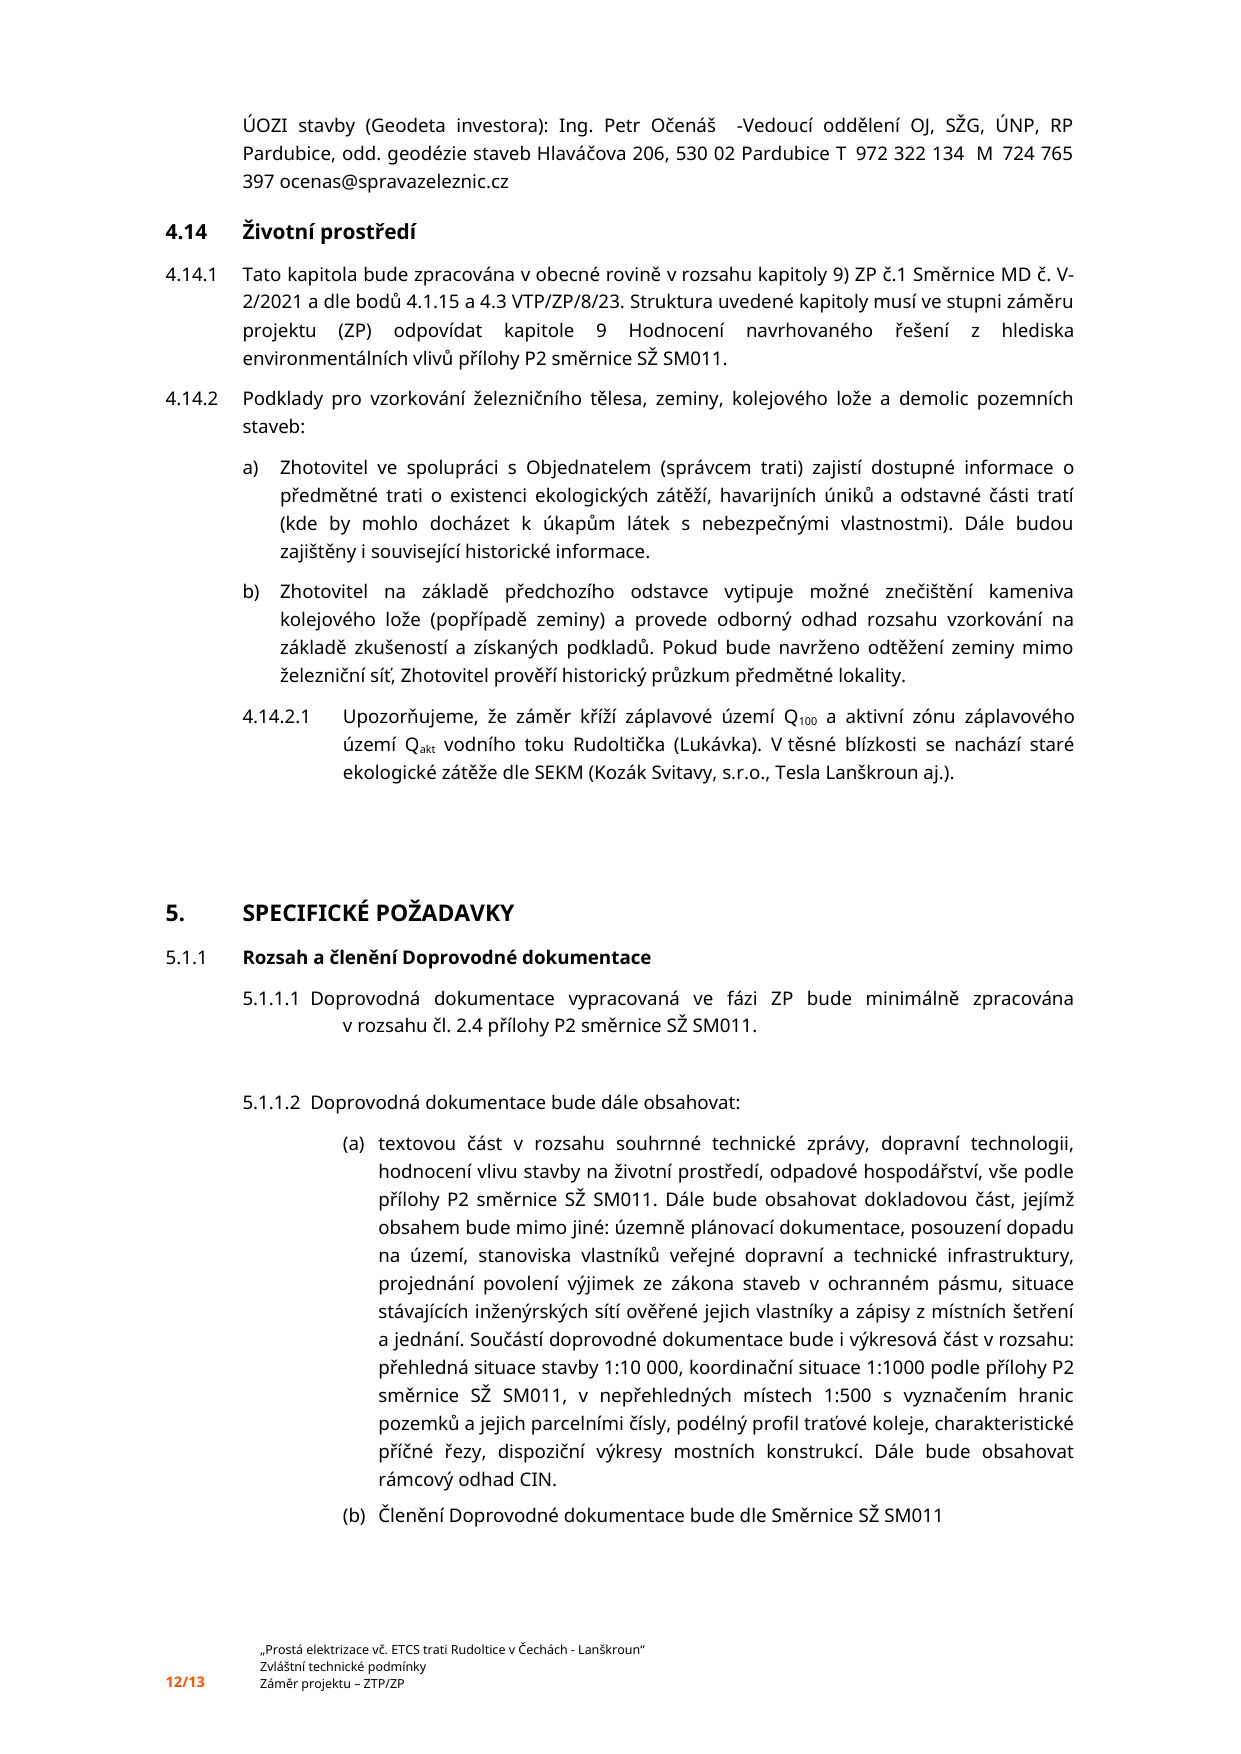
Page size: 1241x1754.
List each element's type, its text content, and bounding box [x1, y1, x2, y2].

text textovou část v rozsahu souhrnné technické zprávy, dopravní technologii, hodnocení vlivu stavby na životní prostředí, odpadové hospodářství, vše podle přílohy P2 směrnice SŽ SM011. Dále bude obsahovat dokladovou část, jejímž obsahem bude mimo jiné: územně plánovací dokumentace, posouzení dopadu na území, stanoviska vlastníků veřejné dopravní a technické infrastruktury, projednání povolení výjimek ze zákona staveb v ochranném pásmu, situace stávajících inženýrských sítí ověřené jejich vlastníky a zápisy z místních šetření a jednání. Součástí doprovodné dokumentace bude i výkresová část v rozsahu: přehledná situace stavby 1:10 000, koordinační situace 1:1000 podle přílohy P2 směrnice SŽ SM011, v nepřehledných místech 1:500 s vyznačením hranic pozemků a jejich parcelními čísly, podélný profil traťové koleje, charakteristické příčné řezy, dispoziční výkresy mostních konstrukcí. Dále bude obsahovat rámcový odhad CIN. [343, 1130, 1075, 1492]
text SPECIFICKÉ POŽADAVKY [165, 897, 1075, 929]
list ÚOZI stavby (Geodeta investora): Ing. Petr Očenáš -Vedoucí oddělení OJ, SŽG, ÚNP, RP Pardubice, odd. geodézie staveb Hlaváčova 206, 530 02 Pardubice T 972 322 134 M 724 765 397 ocenas@spravazeleznic.cz [242, 112, 1075, 194]
text Podklady pro vzorkování železničního tělesa, zeminy, kolejového lože a demolic pozemních staveb: [165, 385, 1075, 439]
list Zhotovitel ve spolupráci s Objednatelem (správcem trati) zajistí dostupné informace o předmětné trati o existenci ekologických zátěží, havarijních úniků a odstavné části tratí (kde by mohlo docházet k úkapům látek s nebezpečnými vlastnostmi). Dále budou zajištěny i související historické informace. [242, 454, 1075, 563]
text Doprovodná dokumentace bude dále obsahovat: [242, 1090, 1075, 1115]
list Zhotovitel na základě předchozího odstavce vytipuje možné znečištění kameniva kolejového lože (popřípadě zeminy) a provede odborný odhad rozsahu vzorkování na základě zkušeností a získaných podkladů. Pokud bude navrženo odtěžení zeminy mimo železniční síť, Zhotovitel prověří historický průzkum předmětné lokality. [242, 578, 1075, 688]
text Tato kapitola bude zpracována v obecné rovině v rozsahu kapitoly 9) ZP č.1 Směrnice MD č. V-2/2021 a dle bodů 4.1.15 a 4.3 VTP/ZP/8/23. Struktura uvedené kapitoly musí ve stupni záměru projektu (ZP) odpovídat kapitole 9 Hodnocení navrhovaného řešení z hlediska environmentálních vlivů přílohy P2 směrnice SŽ SM011. [165, 261, 1075, 370]
text Doprovodná dokumentace vypracovaná ve fázi ZP bude minimálně zpracována v rozsahu čl. 2.4 přílohy P2 směrnice SŽ SM011. [242, 985, 1075, 1038]
text Upozorňujeme, že záměr kříží záplavové území Q100 a aktivní zónu záplavového území Qakt vodního toku Rudoltička (Lukávka). V těsné blízkosti se nachází staré ekologické zátěže dle SEKM (Kozák Svitavy, s.r.o., Tesla Lanškroun aj.). [242, 703, 1075, 785]
text Členění Doprovodné dokumentace bude dle Směrnice SŽ SM011 [343, 1503, 1075, 1528]
text Životní prostředí [165, 217, 1075, 246]
text Rozsah a členění Doprovodné dokumentace [165, 944, 1075, 970]
